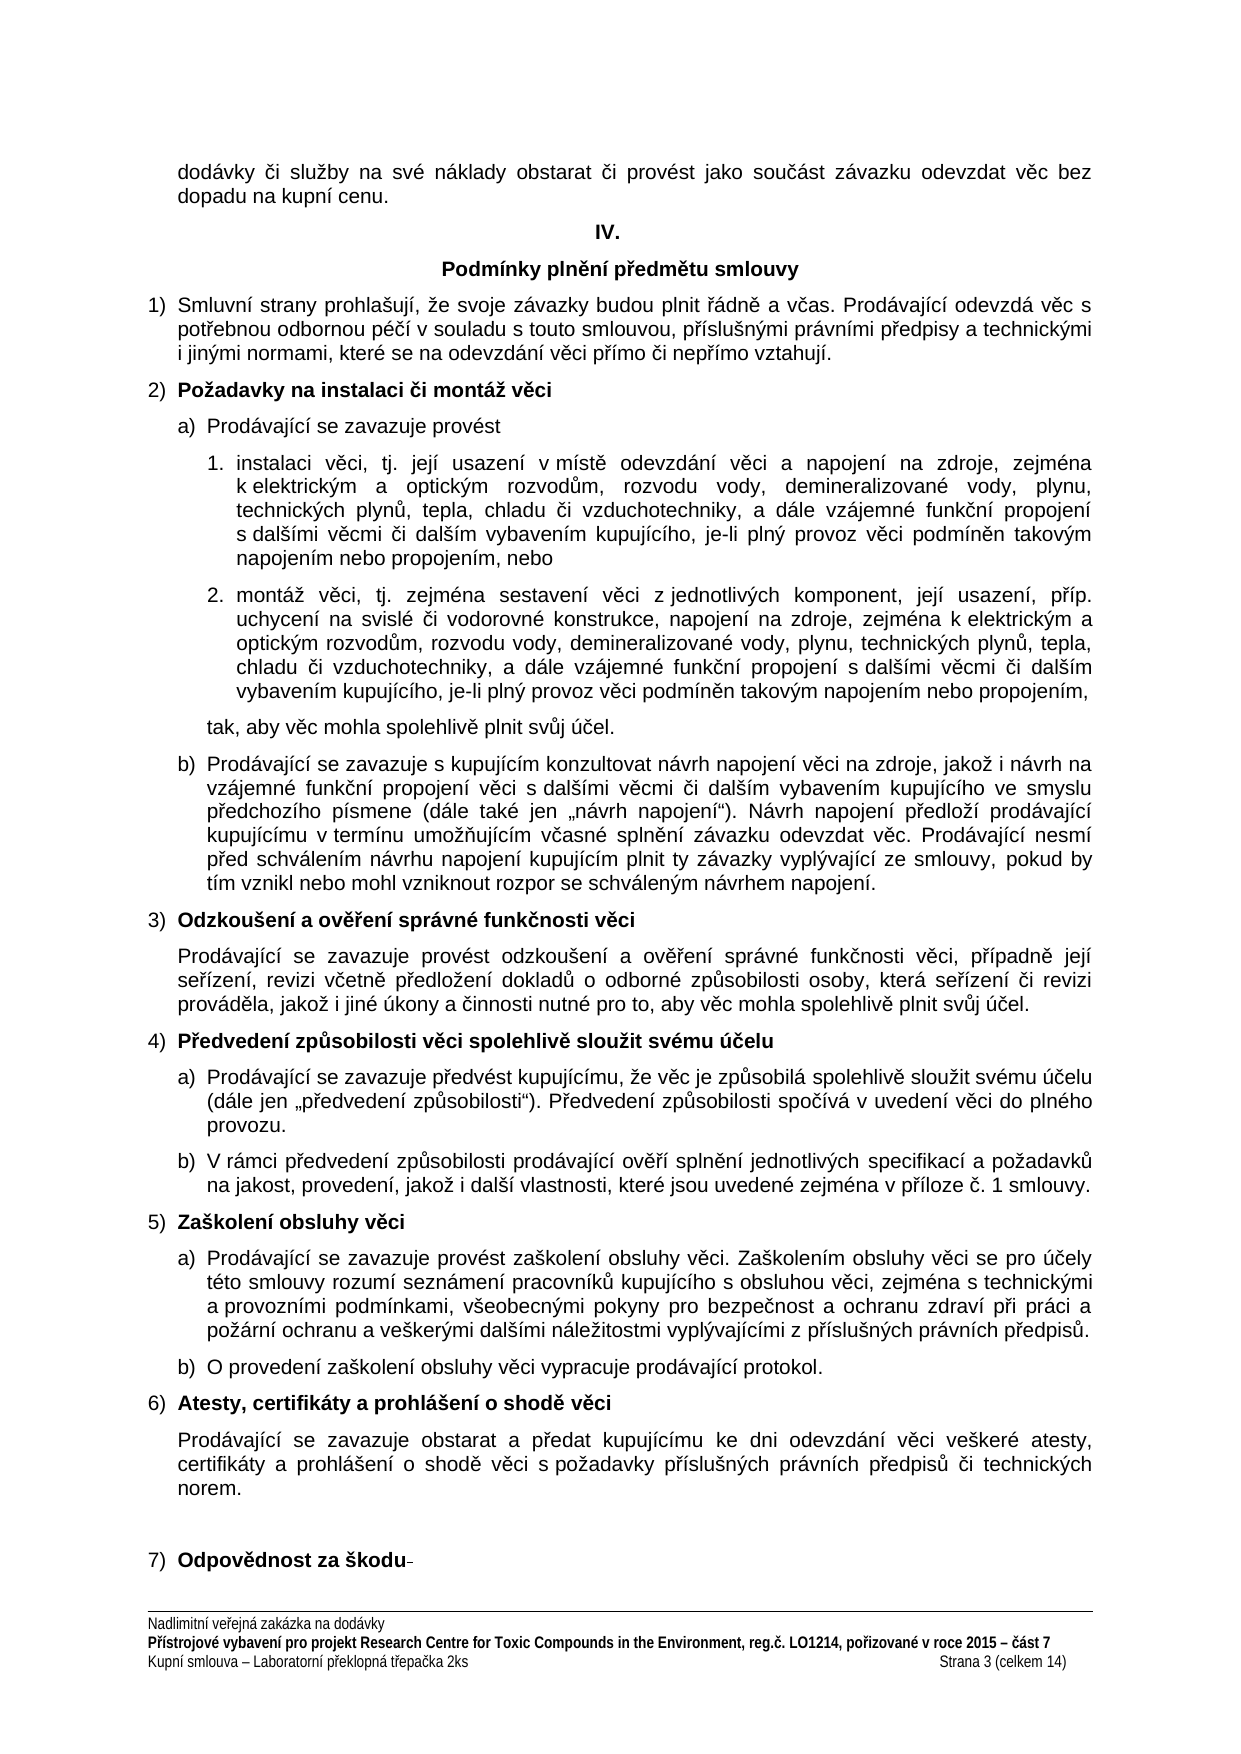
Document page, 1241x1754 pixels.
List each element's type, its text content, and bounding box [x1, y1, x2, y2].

list Zaškolení obsluhy věci [148, 1210, 1093, 1234]
list Požadavky na instalaci či montáž věci [148, 377, 1093, 401]
text Prodávající se zavazuje provést odzkoušení a ověření správné funkčnosti věci, případně její seřízení, revizi včetně předložení dokladů o odborné způsobilosti osoby, která seřízení či revizi prováděla, jakož i jiné úkony a činnosti nutné pro to, aby věc mohla spolehlivě plnit svůj účel. [177, 944, 1093, 1016]
list Smluvní strany prohlašují, že svoje závazky budou plnit řádně a včas. Prodávající odevzdá věc s potřebnou odbornou péčí v souladu s touto smlouvou, příslušnými právními předpisy a technickými i jinými normami, které se na odevzdání věci přímo či nepřímo vztahují. [148, 293, 1093, 365]
list Prodávající se zavazuje provést zaškolení obsluhy věci. Zaškolením obsluhy věci se pro účely této smlouvy rozumí seznámení pracovníků kupujícího s obsluhou věci, zejména s technickými a provozními podmínkami, všeobecnými pokyny pro bezpečnost a ochranu zdraví při práci a požární ochranu a veškerými dalšími náležitostmi vyplývajícími z příslušných právních předpisů. [177, 1246, 1093, 1342]
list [148, 160, 1093, 208]
list Odzkoušení a ověření správné funkčnosti věci [148, 908, 1093, 932]
list Odpovědnost za škodu [148, 1548, 1093, 1572]
text Podmínky plnění předmětu smlouvy [148, 257, 1093, 281]
list instalaci věci, tj. její usazení v místě odevzdání věci a napojení na zdroje, zejména k elektrickým a optickým rozvodům, rozvodu vody, demineralizované vody, plynu, technických plynů, tepla, chladu či vzduchotechniky, a dále vzájemné funkční propojení s dalšími věcmi či dalším vybavením kupujícího, je-li plný provoz věci podmíněn takovým napojením nebo propojením, nebo [207, 450, 1093, 570]
list Prodávající se zavazuje s kupujícím konzultovat návrh napojení věci na zdroje, jakož i návrh na vzájemné funkční propojení věci s dalšími věcmi či dalším vybavením kupujícího ve smyslu předchozího písmene (dále také jen „návrh napojení“). Návrh napojení předloží prodávající kupujícímu v termínu umožňujícím včasné splnění závazku odevzdat věc. Prodávající nesmí před schválením návrhu napojení kupujícím plnit ty závazky vyplývající ze smlouvy, pokud by tím vznikl nebo mohl vzniknout rozpor se schváleným návrhem napojení. [177, 751, 1093, 895]
list V rámci předvedení způsobilosti prodávající ověří splnění jednotlivých specifikací a požadavků na jakost, provedení, jakož i další vlastnosti, které jsou uvedené zejména v příloze č. 1 smlouvy. [177, 1149, 1093, 1197]
list O provedení zaškolení obsluhy věci vypracuje prodávající protokol. [177, 1354, 1093, 1378]
list Atesty, certifikáty a prohlášení o shodě věci [148, 1391, 1093, 1415]
text tak, aby věc mohla spolehlivě plnit svůj účel. [207, 715, 1093, 739]
list Prodávající se zavazuje předvést kupujícímu, že věc je způsobilá spolehlivě sloužit svému účelu (dále jen „předvedení způsobilosti“). Předvedení způsobilosti spočívá v uvedení věci do plného provozu. [177, 1065, 1093, 1137]
list Prodávající se zavazuje provést [177, 414, 1093, 438]
list montáž věci, tj. zejména sestavení věci z jednotlivých komponent, její usazení, příp. uchycení na svislé či vodorovné konstrukce, napojení na zdroje, zejména k elektrickým a optickým rozvodům, rozvodu vody, demineralizované vody, plynu, technických plynů, tepla, chladu či vzduchotechniky, a dále vzájemné funkční propojení s dalšími věcmi či dalším vybavením kupujícího, je-li plný provoz věci podmíněn takovým napojením nebo propojením, [207, 583, 1093, 702]
text Prodávající se zavazuje obstarat a předat kupujícímu ke dni odevzdání věci veškeré atesty, certifikáty a prohlášení o shodě věci s požadavky příslušných právních předpisů či technických norem. [177, 1427, 1093, 1499]
list Předvedení způsobilosti věci spolehlivě sloužit svému účelu [148, 1028, 1093, 1052]
